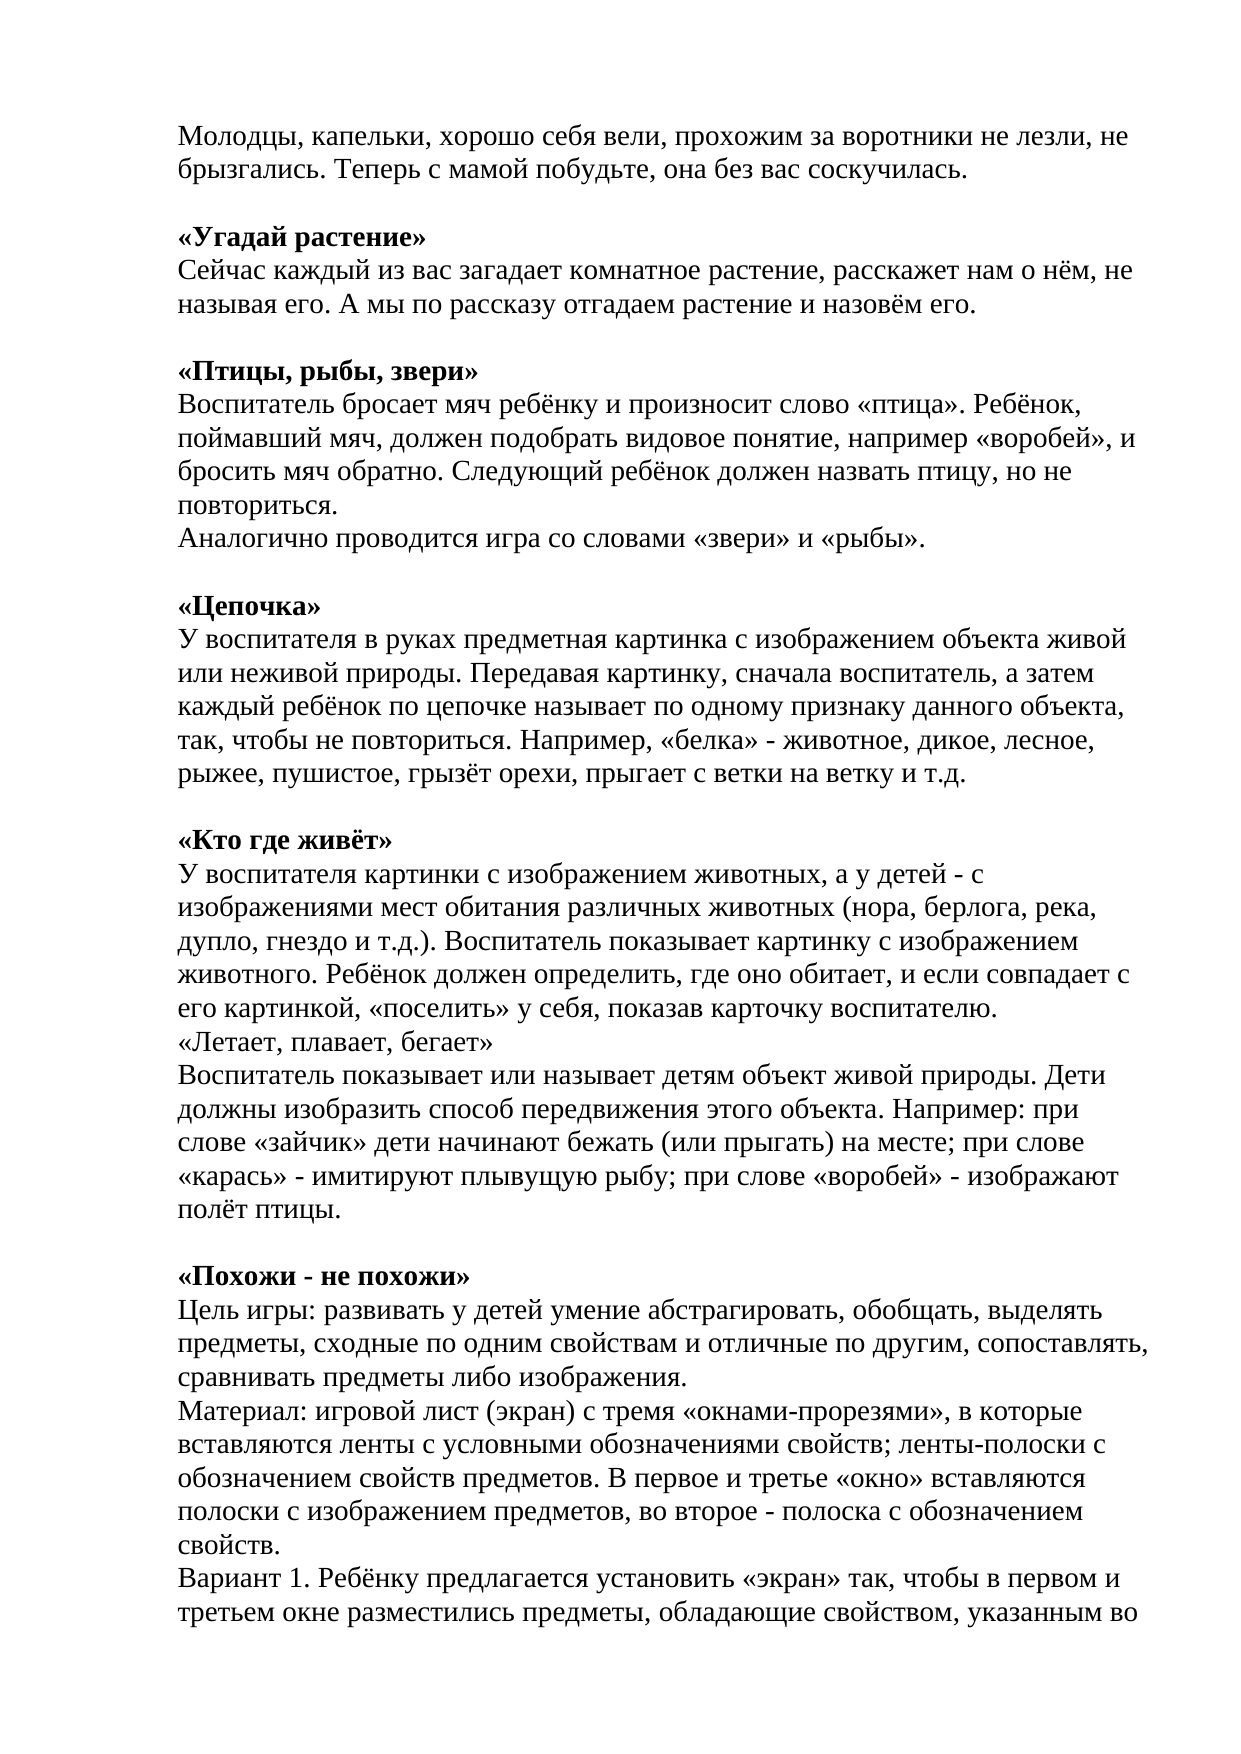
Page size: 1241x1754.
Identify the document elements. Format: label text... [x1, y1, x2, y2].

text У воспитателя картинки с изображением животных, а у детей - с изображениями мест обитания различных животных (нора, берлога, река, дупло, гнездо и т.д.). Воспитатель показывает картинку с изображением животного. Ребёнок должен определить, где оно обитает, и если совпадает с его картинкой, «поселить» у себя, показав карточку воспитателю. [177, 856, 1152, 1024]
text «Кто где живёт» [177, 822, 1152, 856]
text «Цепочка» [177, 588, 1152, 621]
text Материал: игровой лист (экран) с тремя «окнами-прорезями», в которые вставляются ленты с условными обозначениями свойств; ленты-полоски с обозначением свойств предметов. В первое и третье «окно» вставляются полоски с изображением предметов, во второе - полоска с обозначением свойств. [177, 1393, 1152, 1560]
text Сейчас каждый из вас загадает комнатное растение, расскажет нам о нём, не называя его. А мы по рассказу отгадаем растение и назовём его. [177, 252, 1152, 319]
text «Угадай растение» [177, 219, 1152, 252]
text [177, 1560, 1152, 1627]
text «Похожи - не похожи» [177, 1258, 1152, 1292]
text Воспитатель показывает или называет детям объект живой природы. Дети должны изобразить способ передвижения этого объекта. Например: при слове «зайчик» дети начинают бежать (или прыгать) на месте; при слове «карась» - имитируют плывущую рыбу; при слове «воробей» - изображают полёт птицы. [177, 1057, 1152, 1225]
text «Летает, плавает, бегает» [177, 1024, 1152, 1057]
text У воспитателя в руках предметная картинка с изображением объекта живой или неживой природы. Передавая картинку, сначала воспитатель, а затем каждый ребёнок по цепочке называет по одному признаку данного объекта, так, чтобы не повториться. Например, «белка» - животное, дикое, лесное, рыжее, пушистое, грызёт орехи, прыгает с ветки на ветку и т.д. [177, 621, 1152, 789]
text «Птицы, рыбы, звери» [177, 353, 1152, 386]
text Цель игры: развивать у детей умение абстрагировать, обобщать, выделять предметы, сходные по одним свойствам и отличные по другим, сопоставлять, сравнивать предметы либо изображения. [177, 1292, 1152, 1393]
text Аналогично проводится игра со словами «звери» и «рыбы». [177, 521, 1152, 554]
text Воспитатель бросает мяч ребёнку и произносит слово «птица». Ребёнок, поймавший мяч, должен подобрать видовое понятие, например «воробей», и бросить мяч обратно. Следующий ребёнок должен назвать птицу, но не повториться. [177, 386, 1152, 521]
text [177, 118, 1152, 185]
